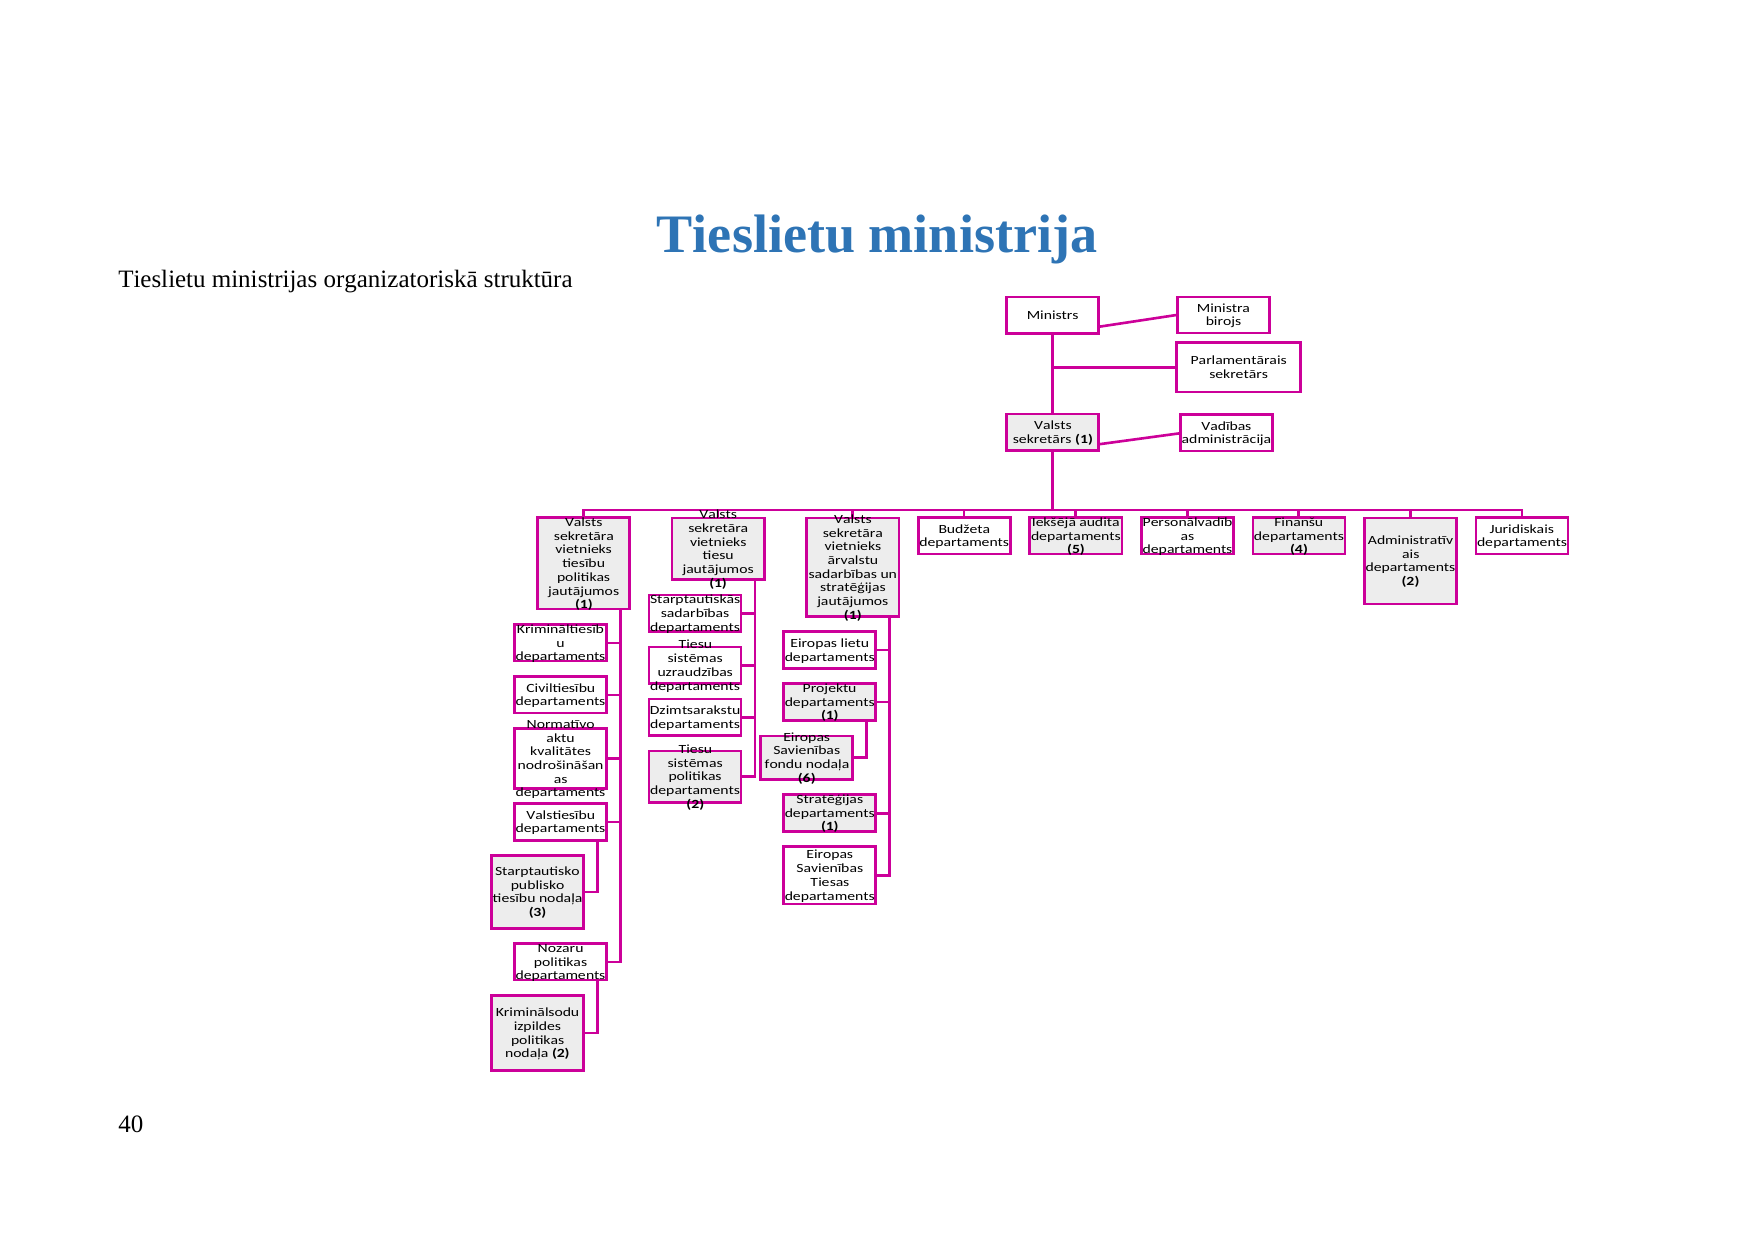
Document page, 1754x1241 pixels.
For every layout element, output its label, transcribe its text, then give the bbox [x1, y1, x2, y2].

text Tieslietu ministrijas organizatoriskā struktūra [118, 264, 1636, 293]
subtitle Tieslietu ministrija [118, 202, 1636, 264]
